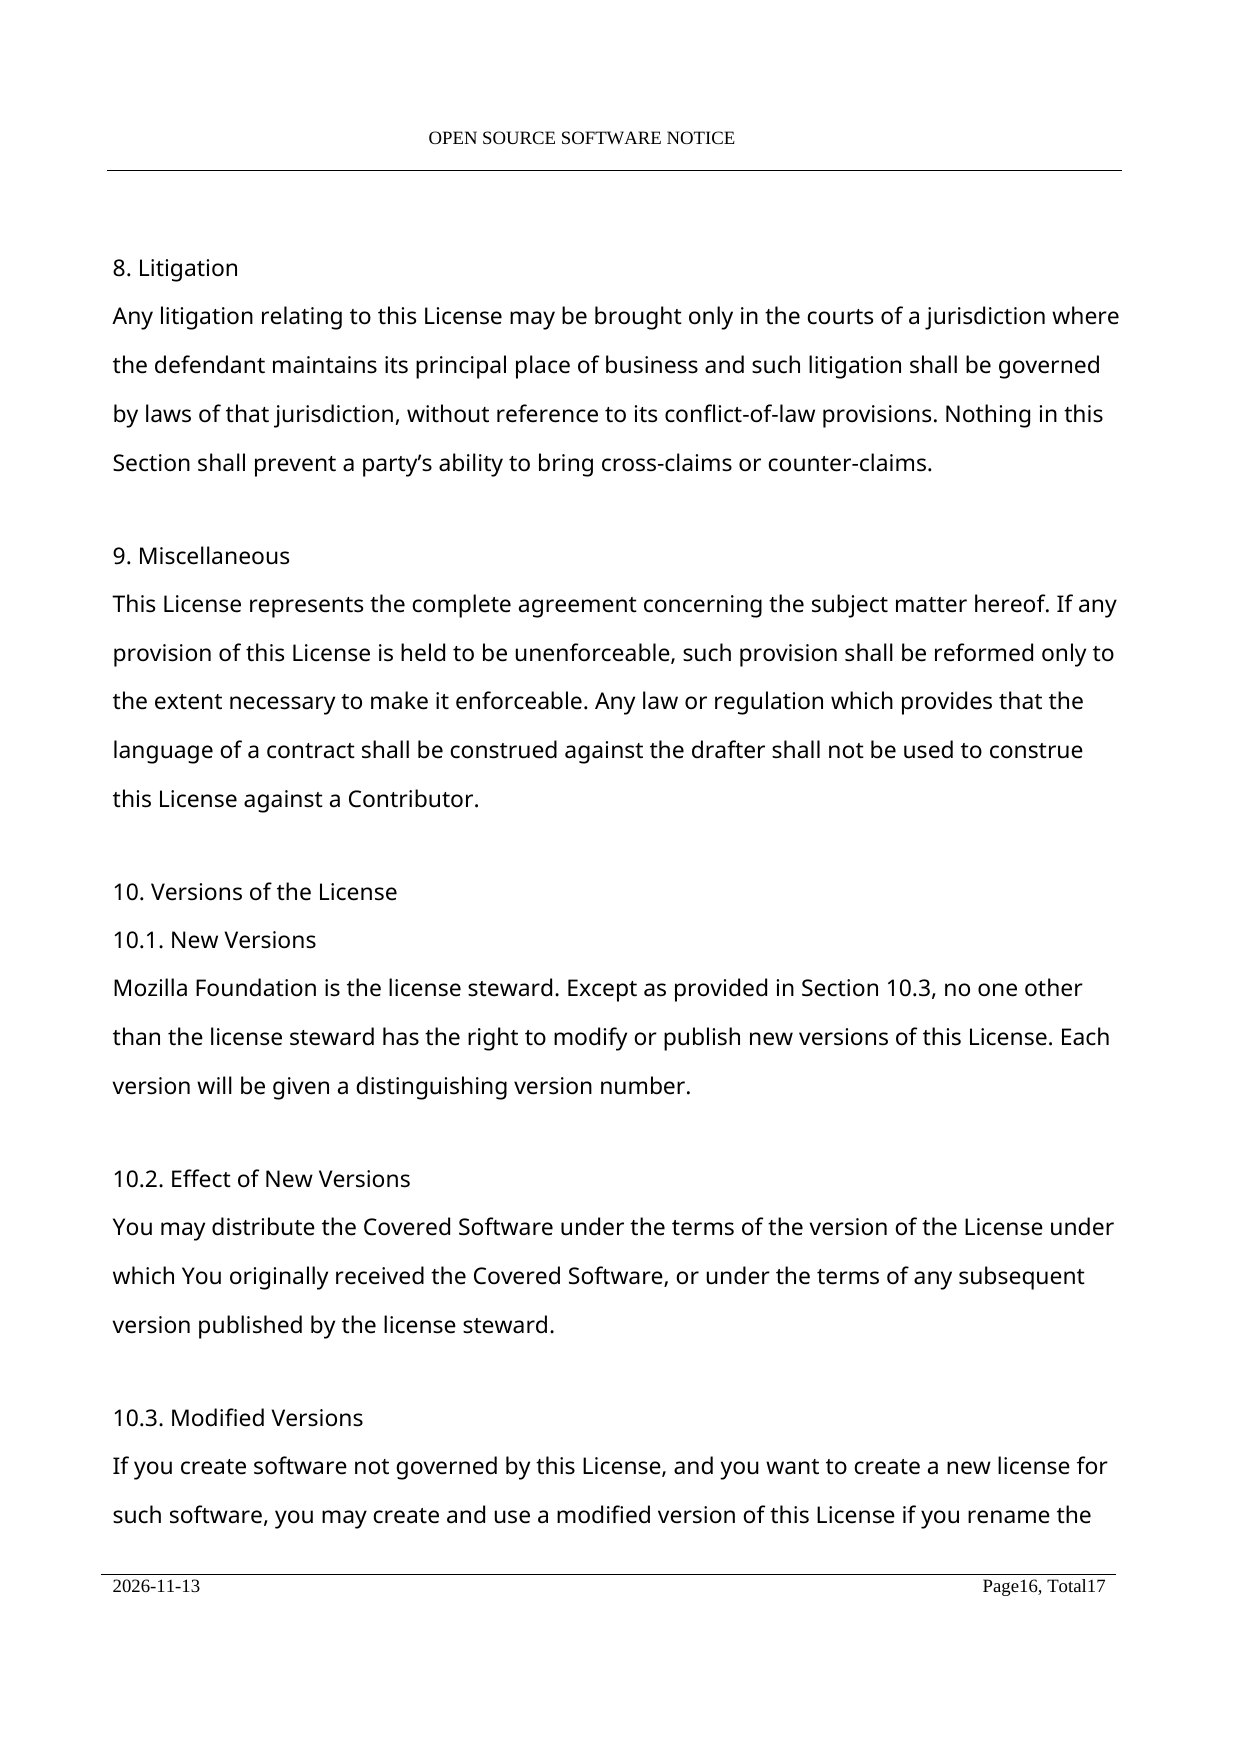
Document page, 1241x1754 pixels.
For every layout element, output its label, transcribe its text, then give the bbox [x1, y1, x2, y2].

text 10.1. New Versions [112, 923, 1128, 956]
text 9. Miscellaneous [112, 539, 1128, 572]
text 10.2. Effect of New Versions [112, 1162, 1128, 1195]
text 10. Versions of the License [112, 875, 1128, 908]
text You may distribute the Covered Software under the terms of the version of the License under which You originally received the Covered Software, or under the terms of any subsequent version published by the license steward. [112, 1211, 1128, 1341]
text Mozilla Foundation is the license steward. Except as provided in Section 10.3, no one other than the license steward has the right to modify or publish new versions of this License. Each version will be given a distinguishing version number. [112, 972, 1128, 1102]
text This License represents the complete agreement concerning the subject matter hereof. If any provision of this License is held to be unenforceable, such provision shall be reformed only to the extent necessary to make it enforceable. Any law or regulation which provides that the language of a contract shall be construed against the drafter shall not be used to construe this License against a Contributor. [112, 587, 1128, 815]
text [112, 1449, 1128, 1531]
text 10.3. Modified Versions [112, 1401, 1128, 1434]
text Any litigation relating to this License may be brought only in the courts of a jurisdiction where the defendant maintains its principal place of business and such litigation shall be governed by laws of that jurisdiction, without reference to its conflict-of-law provisions. Nothing in this Section shall prevent a party’s ability to bring cross-claims or counter-claims. [112, 299, 1128, 478]
text 8. Litigation [112, 251, 1128, 284]
